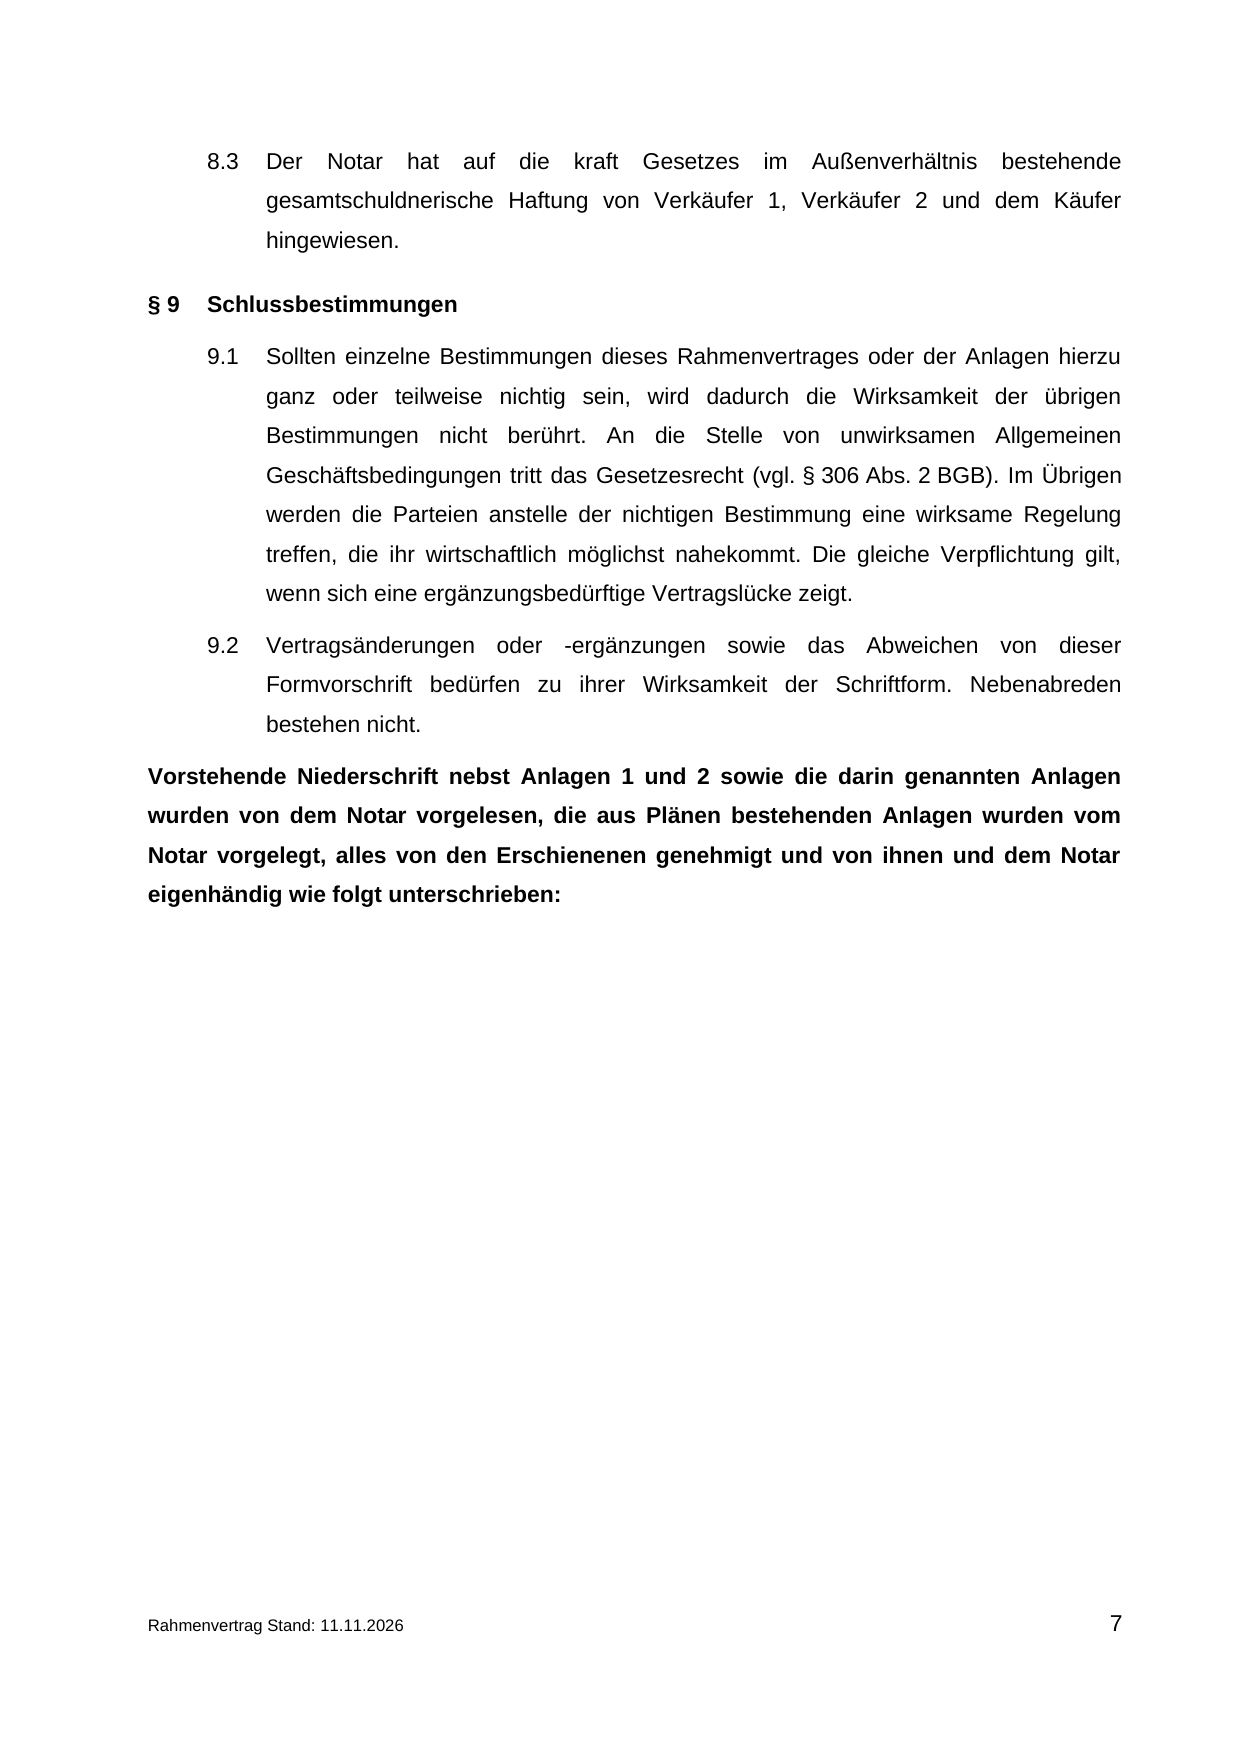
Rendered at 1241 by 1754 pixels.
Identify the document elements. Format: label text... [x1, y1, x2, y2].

text Vorstehende Niederschrift nebst Anlagen 1 und 2 sowie die darin genannten Anlagen wurden von dem Notar vorgelesen, die aus Plänen bestehenden Anlagen wurden vom Notar vorgelegt, alles von den Erschienenen genehmigt und von ihnen und dem Notar eigenhändig wie folgt unterschrieben: [148, 763, 1122, 908]
subtitle Der Notar hat auf die kraft Gesetzes im Außenverhältnis bestehende gesamtschuldnerische Haftung von Verkäufer 1, Verkäufer 2 und dem Käufer hingewiesen. [207, 148, 1122, 253]
subtitle Vertragsänderungen oder -ergänzungen sowie das Abweichen von dieser Formvorschrift bedürfen zu ihrer Wirksamkeit der Schriftform. Nebenabreden bestehen nicht. [207, 632, 1122, 737]
subtitle Sollten einzelne Bestimmungen dieses Rahmenvertrages oder der Anlagen hierzu ganz oder teilweise nichtig sein, wird dadurch die Wirksamkeit der übrigen Bestimmungen nicht berührt. An die Stelle von unwirksamen Allgemeinen Geschäftsbedingungen tritt das Gesetzesrecht (vgl. § 306 Abs. 2 BGB). Im Übrigen werden die Parteien anstelle der nichtigen Bestimmung eine wirksame Regelung treffen, die ihr wirtschaftlich möglichst nahekommt. Die gleiche Verpflichtung gilt, wenn sich eine ergänzungsbedürftige Vertragslücke zeigt. [207, 343, 1122, 606]
subtitle Schlussbestimmungen [148, 291, 1122, 317]
